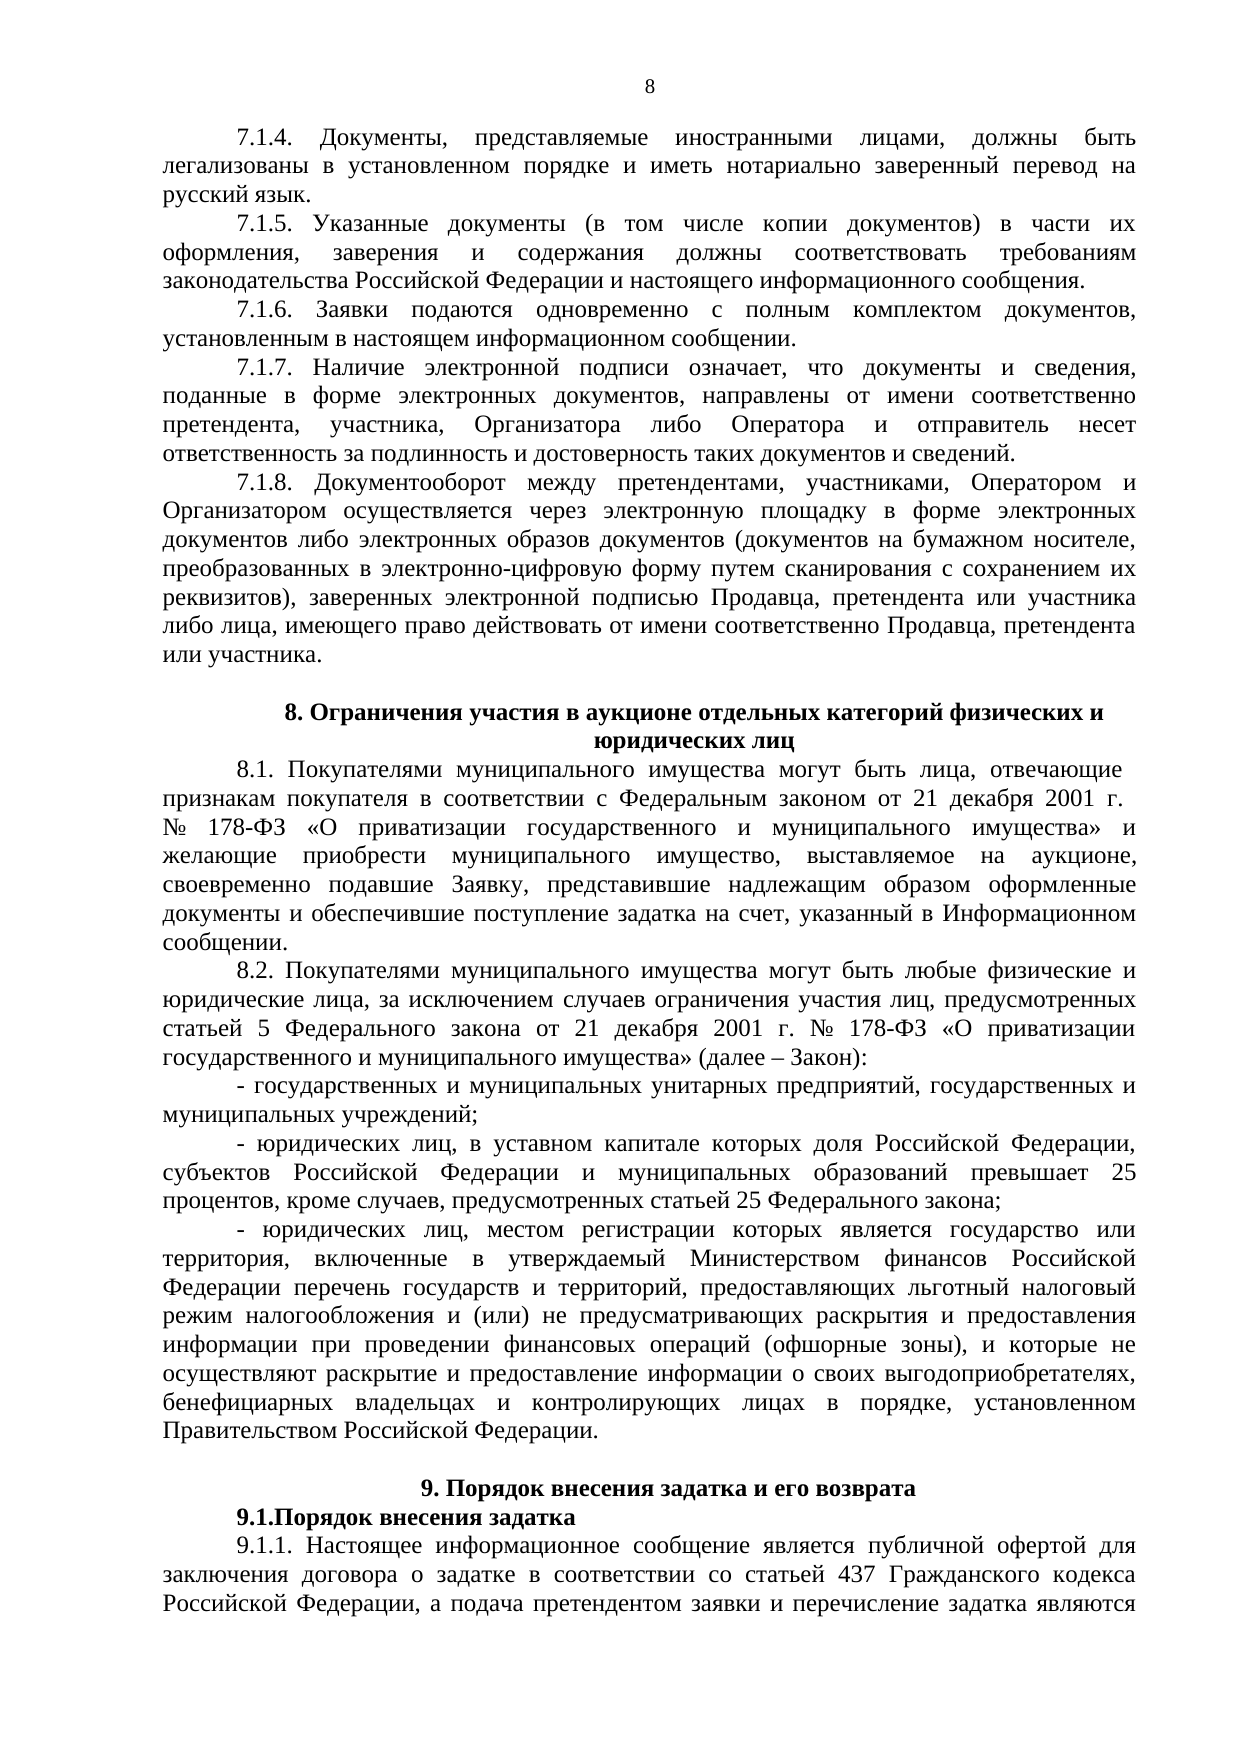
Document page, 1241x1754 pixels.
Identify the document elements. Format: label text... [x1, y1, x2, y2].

text 7.1.5. Указанные документы (в том числе копии документов) в части их оформления, заверения и содержания должны соответствовать требованиям законодательства Российской Федерации и настоящего информационного сообщения. [162, 208, 1137, 294]
text 7.1.6. Заявки подаются одновременно с полным комплектом документов, установленным в настоящем информационном сообщении. [162, 294, 1137, 352]
text 7.1.4. Документы, представляемые иностранными лицами, должны быть легализованы в установленном порядке и иметь нотариально заверенный перевод на русский язык. [162, 122, 1137, 208]
text - юридических лиц, в уставном капитале которых доля Российской Федерации, субъектов Российской Федерации и муниципальных образований превышает 25 процентов, кроме случаев, предусмотренных статьей 25 Федерального закона; [162, 1128, 1137, 1214]
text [162, 1531, 1137, 1617]
text 8.2. Покупателями муниципального имущества могут быть любые физические и юридические лица, за исключением случаев ограничения участия лиц, предусмотренных статьей 5 Федерального закона от 21 декабря 2001 г. № 178-ФЗ «О приватизации государственного и муниципального имущества» (далее – Закон): [162, 956, 1137, 1071]
text 8.1. Покупателями муниципального имущества могут быть лица, отвечающие признакам покупателя в соответствии с Федеральным законом от 21 декабря 2001 г. № 178-ФЗ «О приватизации государственного и муниципального имущества» и желающие приобрести муниципального имущество, выставляемое на аукционе, своевременно подавшие Заявку, представившие надлежащим образом оформленные документы и обеспечившие поступление задатка на счет, указанный в Информационном сообщении. [162, 754, 1137, 956]
text 7.1.7. Наличие электронной подписи означает, что документы и сведения, поданные в форме электронных документов, направлены от имени соответственно претендента, участника, Организатора либо Оператора и отправитель несет ответственность за подлинность и достоверность таких документов и сведений. [162, 352, 1137, 467]
text 9.1.Порядок внесения задатка [162, 1502, 1137, 1531]
text - государственных и муниципальных унитарных предприятий, государственных и муниципальных учреждений; [162, 1071, 1137, 1128]
text 7.1.8. Документооборот между претендентами, участниками, Оператором и Организатором осуществляется через электронную площадку в форме электронных документов либо электронных образов документов (документов на бумажном носителе, преобразованных в электронно-цифровую форму путем сканирования с сохранением их реквизитов), заверенных электронной подписью Продавца, претендента или участника либо лица, имеющего право действовать от имени соответственно Продавца, претендента или участника. [162, 467, 1137, 668]
text 8. Ограничения участия в аукционе отдельных категорий физических и юридических лиц [251, 697, 1137, 754]
text - юридических лиц, местом регистрации которых является государство или территория, включенные в утверждаемый Министерством финансов Российской Федерации перечень государств и территорий, предоставляющих льготный налоговый режим налогообложения и (или) не предусматривающих раскрытия и предоставления информации при проведении финансовых операций (офшорные зоны), и которые не осуществляют раскрытие и предоставление информации о своих выгодоприобретателях, бенефициарных владельцах и контролирующих лицах в порядке, установленном Правительством Российской Федерации. [162, 1214, 1137, 1444]
text 9. Порядок внесения задатка и его возврата [200, 1473, 1137, 1502]
